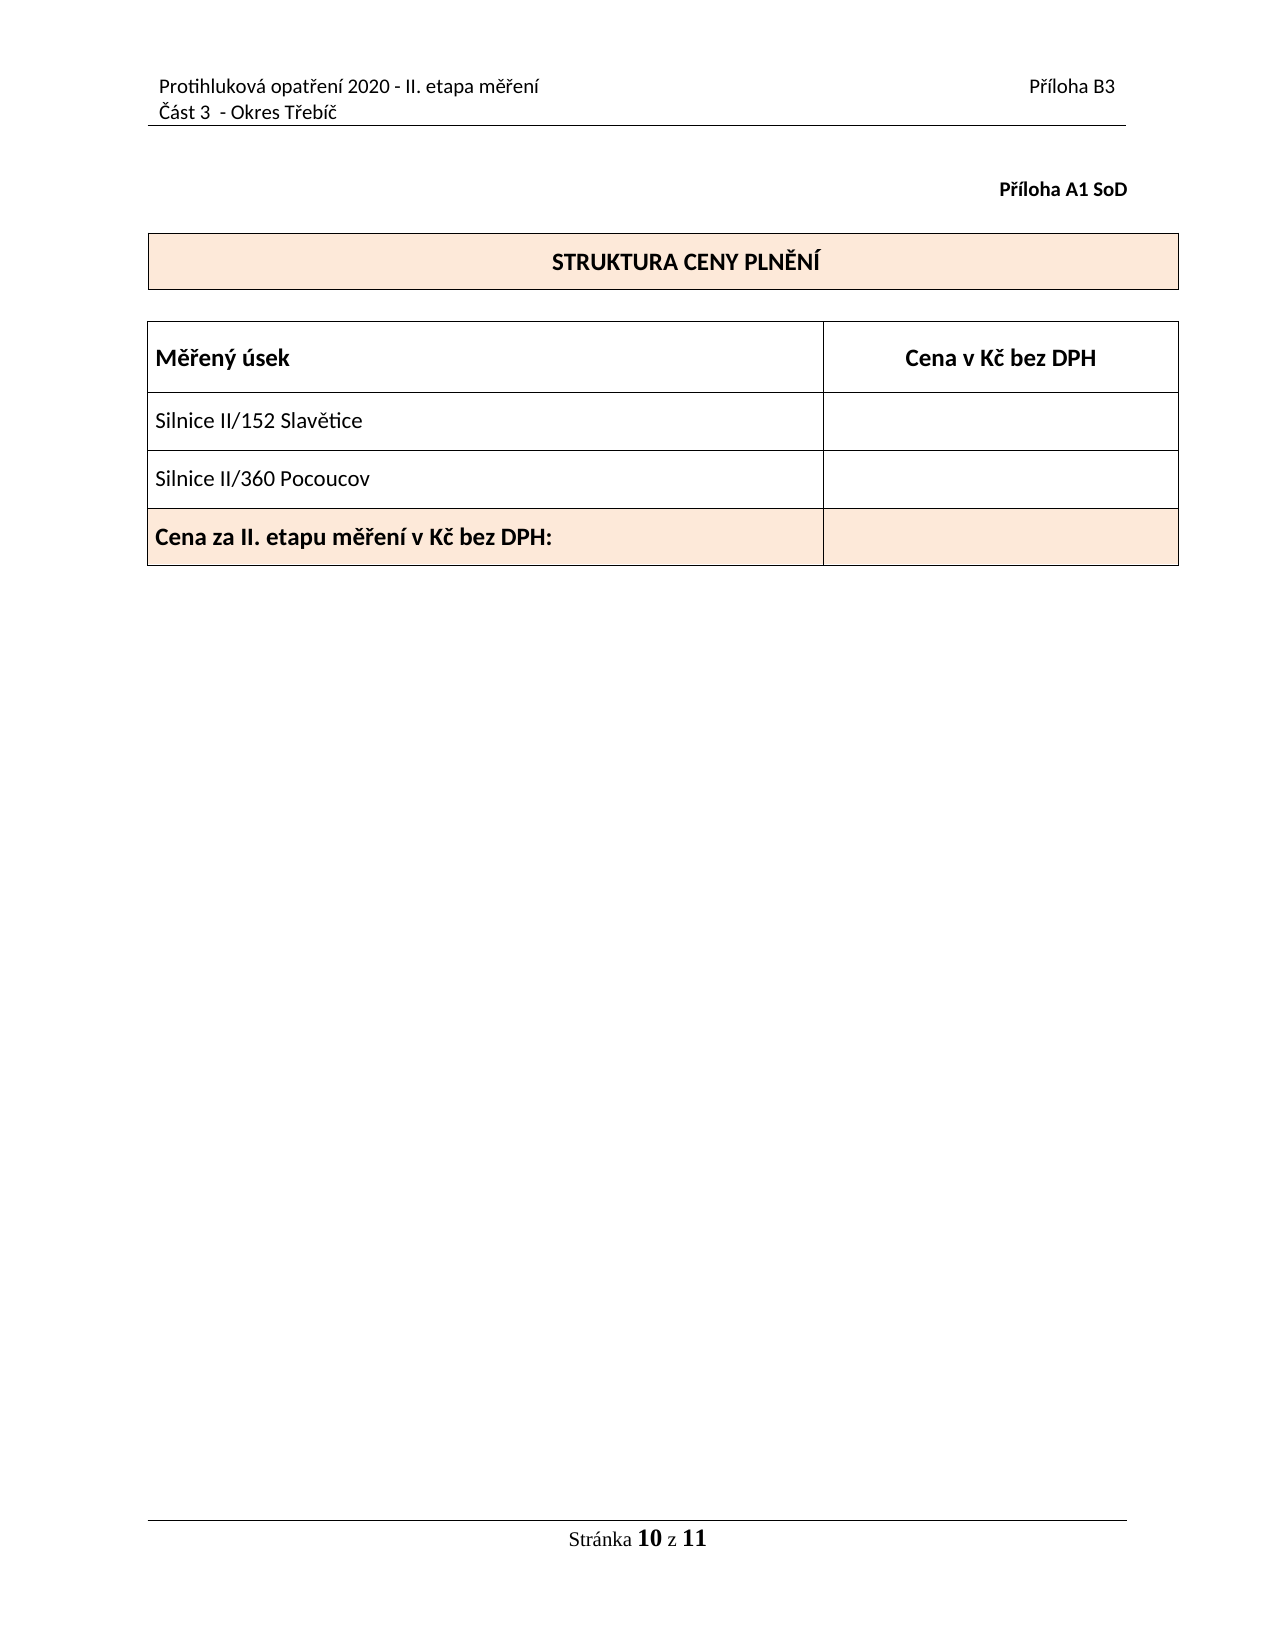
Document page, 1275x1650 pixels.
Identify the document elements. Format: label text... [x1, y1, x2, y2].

text Příloha A1 SoD [148, 177, 1127, 202]
table_cell [824, 509, 1178, 564]
table_header STRUKTURA CENY PLNĚNÍ [149, 234, 1178, 289]
table_cell Silnice II/152 Slavětice [148, 393, 823, 450]
table_cell [824, 451, 1178, 508]
table_header Cena v Kč bez DPH [824, 322, 1178, 392]
table_cell [824, 393, 1178, 450]
table_header Měřený úsek [148, 322, 823, 392]
table_cell Cena za II. etapu měření v Kč bez DPH: [148, 509, 823, 564]
table_cell Silnice II/360 Pocoucov [148, 451, 823, 508]
